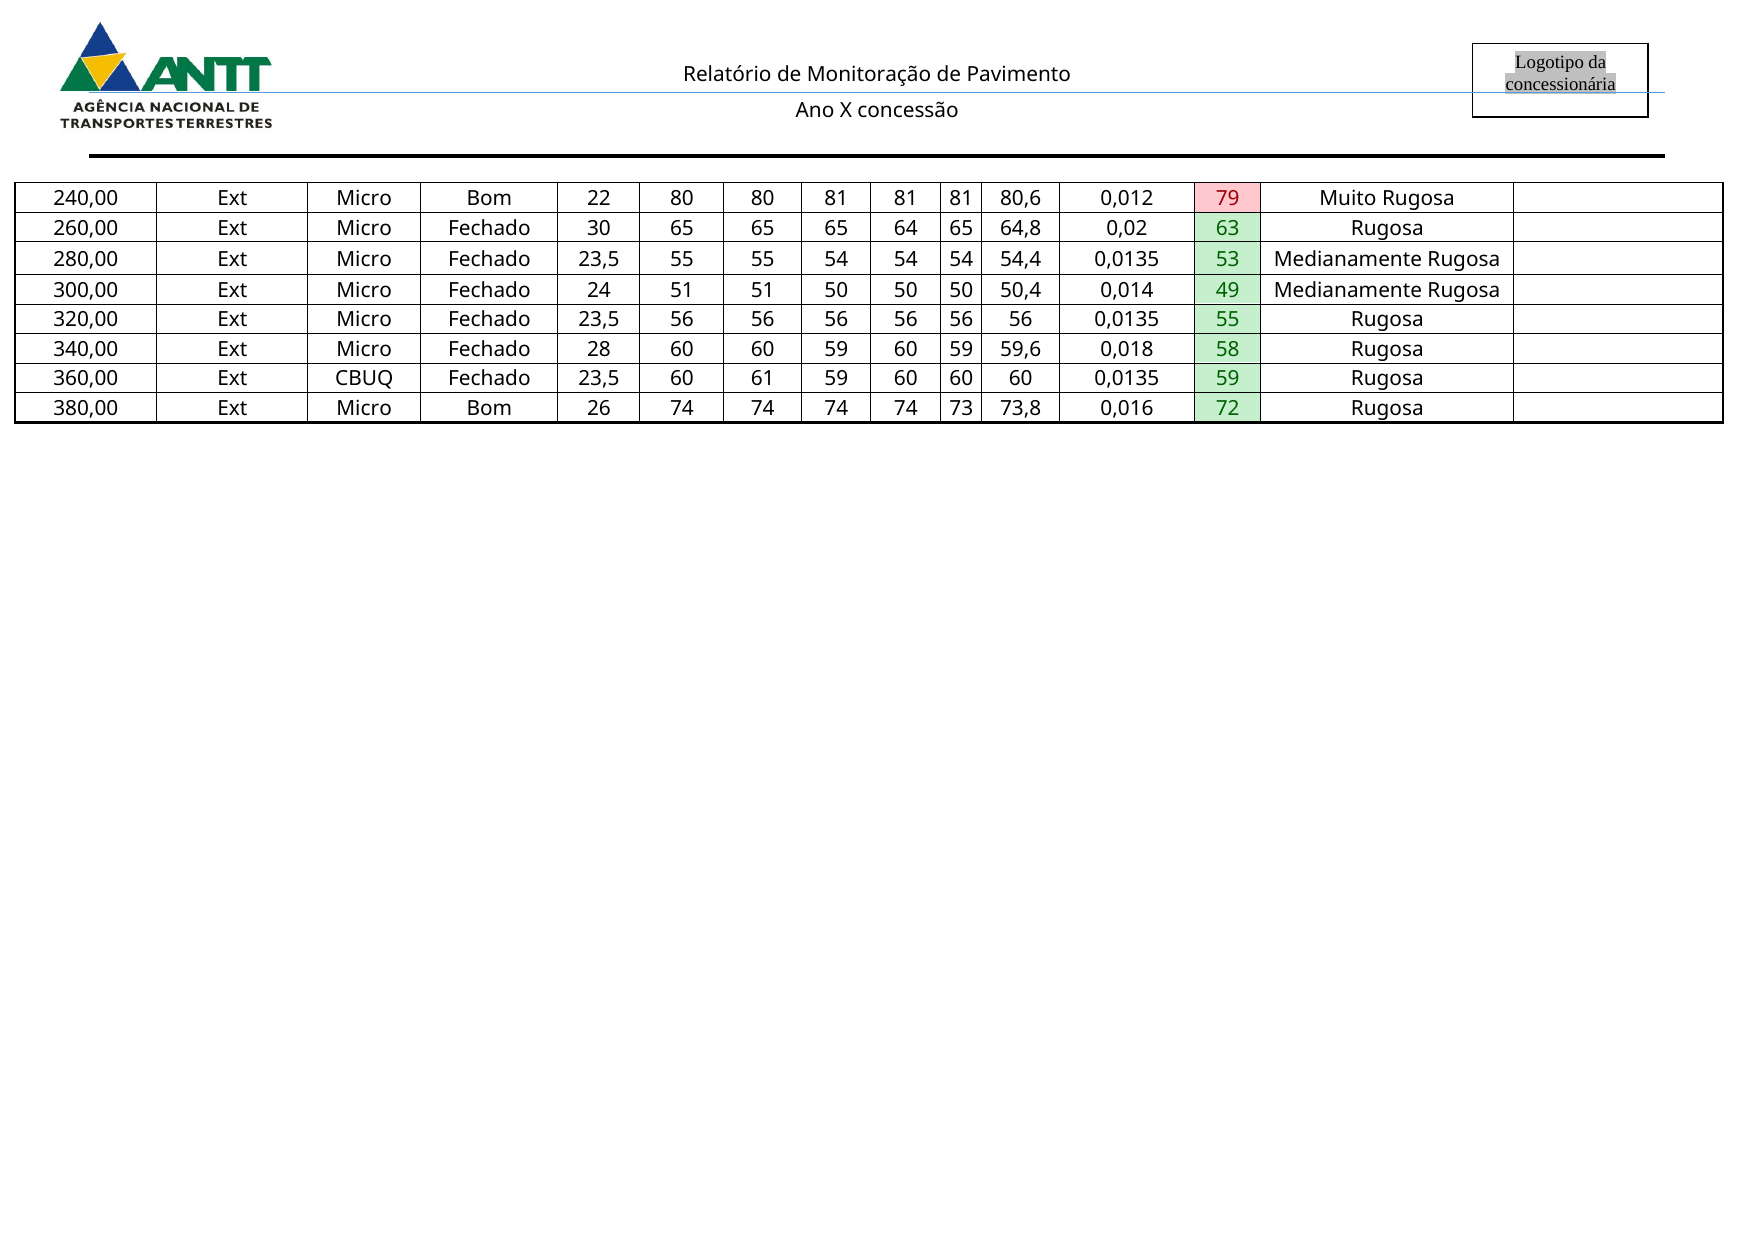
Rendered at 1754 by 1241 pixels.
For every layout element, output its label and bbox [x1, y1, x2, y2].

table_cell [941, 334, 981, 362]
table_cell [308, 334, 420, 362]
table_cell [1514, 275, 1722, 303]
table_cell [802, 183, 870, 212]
picture [56, 18, 275, 133]
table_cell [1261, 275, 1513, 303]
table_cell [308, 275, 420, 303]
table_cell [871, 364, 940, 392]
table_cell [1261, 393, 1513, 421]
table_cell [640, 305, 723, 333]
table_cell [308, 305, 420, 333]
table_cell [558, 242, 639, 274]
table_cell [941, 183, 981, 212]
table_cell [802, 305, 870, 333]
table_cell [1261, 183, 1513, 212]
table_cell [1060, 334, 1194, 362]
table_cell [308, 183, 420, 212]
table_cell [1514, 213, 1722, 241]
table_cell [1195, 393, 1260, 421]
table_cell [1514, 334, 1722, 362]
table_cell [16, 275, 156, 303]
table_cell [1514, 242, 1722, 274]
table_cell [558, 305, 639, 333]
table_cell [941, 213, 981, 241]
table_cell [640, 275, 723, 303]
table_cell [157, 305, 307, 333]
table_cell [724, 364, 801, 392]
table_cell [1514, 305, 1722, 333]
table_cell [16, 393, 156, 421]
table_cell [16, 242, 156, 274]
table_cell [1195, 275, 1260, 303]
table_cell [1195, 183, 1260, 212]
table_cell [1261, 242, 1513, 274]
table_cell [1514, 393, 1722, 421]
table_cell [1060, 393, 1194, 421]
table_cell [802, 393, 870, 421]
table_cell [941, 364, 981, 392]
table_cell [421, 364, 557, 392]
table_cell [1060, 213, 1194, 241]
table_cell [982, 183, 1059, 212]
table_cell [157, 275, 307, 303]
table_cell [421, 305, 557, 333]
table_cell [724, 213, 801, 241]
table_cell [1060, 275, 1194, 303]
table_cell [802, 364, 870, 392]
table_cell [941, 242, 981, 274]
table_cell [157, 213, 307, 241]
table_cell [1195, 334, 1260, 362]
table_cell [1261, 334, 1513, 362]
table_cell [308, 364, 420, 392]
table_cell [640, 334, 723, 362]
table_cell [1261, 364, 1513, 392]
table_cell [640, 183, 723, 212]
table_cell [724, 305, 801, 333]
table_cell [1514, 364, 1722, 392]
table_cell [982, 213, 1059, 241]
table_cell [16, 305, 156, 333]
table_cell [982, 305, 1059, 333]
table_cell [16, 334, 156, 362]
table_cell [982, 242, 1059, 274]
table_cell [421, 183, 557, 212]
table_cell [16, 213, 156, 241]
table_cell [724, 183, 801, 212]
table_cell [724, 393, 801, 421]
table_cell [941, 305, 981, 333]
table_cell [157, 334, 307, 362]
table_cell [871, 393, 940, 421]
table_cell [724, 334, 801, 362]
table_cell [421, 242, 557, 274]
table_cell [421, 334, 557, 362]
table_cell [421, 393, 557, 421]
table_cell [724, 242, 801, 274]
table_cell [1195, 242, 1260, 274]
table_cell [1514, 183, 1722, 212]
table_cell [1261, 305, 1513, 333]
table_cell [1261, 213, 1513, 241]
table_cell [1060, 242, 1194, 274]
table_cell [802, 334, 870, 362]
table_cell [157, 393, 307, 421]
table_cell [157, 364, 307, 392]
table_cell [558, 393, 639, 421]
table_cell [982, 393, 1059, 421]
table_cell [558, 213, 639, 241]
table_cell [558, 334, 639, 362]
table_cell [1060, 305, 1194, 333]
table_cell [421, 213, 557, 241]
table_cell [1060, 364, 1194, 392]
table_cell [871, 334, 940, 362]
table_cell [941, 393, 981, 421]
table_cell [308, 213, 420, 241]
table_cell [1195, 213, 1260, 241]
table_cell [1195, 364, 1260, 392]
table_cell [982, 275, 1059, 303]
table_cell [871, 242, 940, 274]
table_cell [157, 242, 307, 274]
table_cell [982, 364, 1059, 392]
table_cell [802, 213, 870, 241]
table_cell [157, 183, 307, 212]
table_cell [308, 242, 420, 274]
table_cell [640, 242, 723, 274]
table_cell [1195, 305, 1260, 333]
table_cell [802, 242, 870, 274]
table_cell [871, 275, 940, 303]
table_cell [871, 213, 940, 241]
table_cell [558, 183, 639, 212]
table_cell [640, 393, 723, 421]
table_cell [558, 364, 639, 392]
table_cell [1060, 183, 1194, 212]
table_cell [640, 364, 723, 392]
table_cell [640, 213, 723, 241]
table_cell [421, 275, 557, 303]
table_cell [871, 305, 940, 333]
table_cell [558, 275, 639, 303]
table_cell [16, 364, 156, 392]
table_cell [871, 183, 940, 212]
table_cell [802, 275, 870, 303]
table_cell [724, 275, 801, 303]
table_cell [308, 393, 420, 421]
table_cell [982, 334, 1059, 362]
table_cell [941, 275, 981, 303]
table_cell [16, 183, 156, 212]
